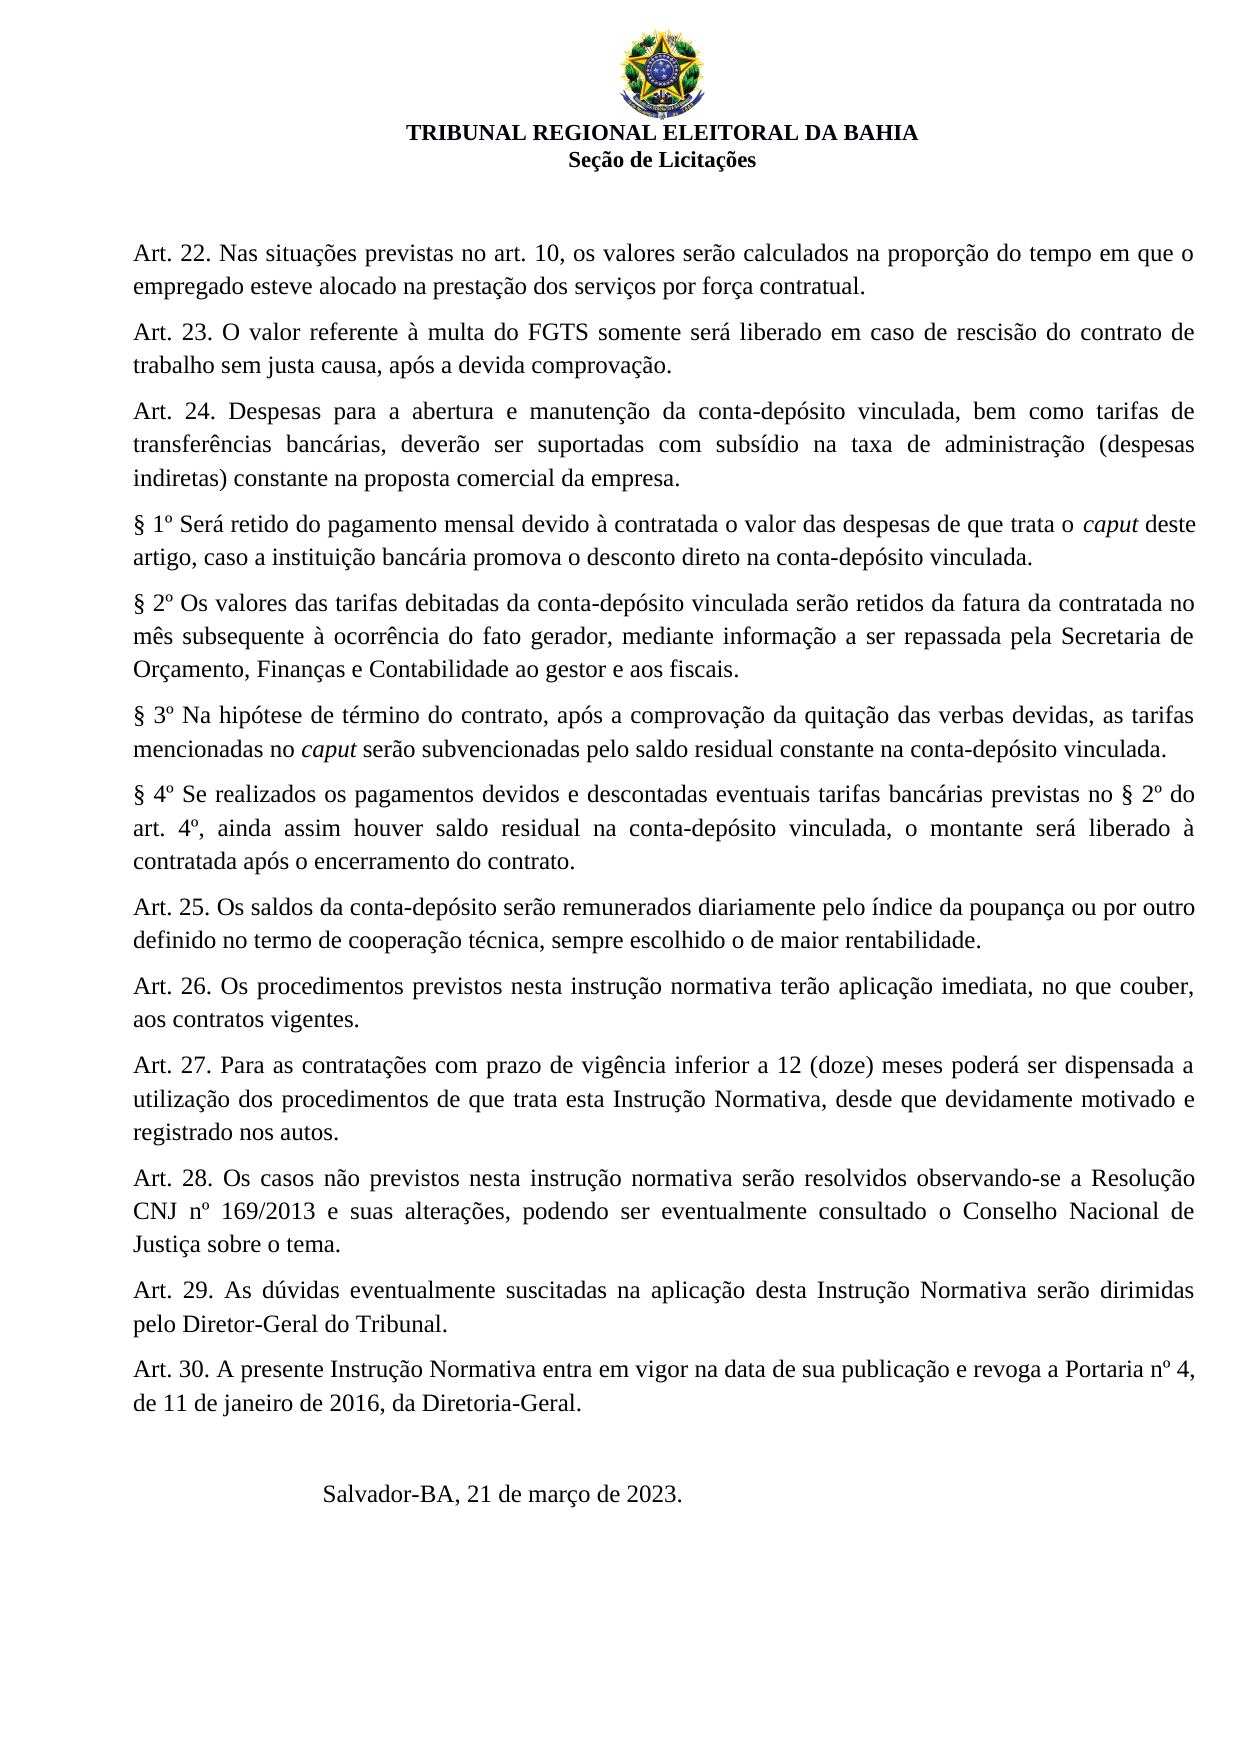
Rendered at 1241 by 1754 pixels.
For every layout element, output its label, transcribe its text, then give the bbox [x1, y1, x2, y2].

text Art. 28. Os casos não previstos nesta instrução normativa serão resolvidos observando-se a Resolução CNJ nº 169/2013 e suas alterações, podendo ser eventualmente consultado o Conselho Nacional de Justiça sobre o tema. [133, 1159, 1196, 1259]
text Art. 29. As dúvidas eventualmente suscitadas na aplicação desta Instrução Normativa serão dirimidas pelo Diretor-Geral do Tribunal. [133, 1272, 1196, 1339]
text Salvador-BA, 21 de março de 2023. [145, 1476, 1183, 1509]
text Art. 30. A presente Instrução Normativa entra em vigor na data de sua publicação e revoga a Portaria nº 4, de 11 de janeiro de 2016, da Diretoria-Geral. [133, 1351, 1196, 1418]
text Art. 27. Para as contratações com prazo de vigência inferior a 12 (doze) meses poderá ser dispensada a utilização dos procedimentos de que trata esta Instrução Normativa, desde que devidamente motivado e registrado nos autos. [133, 1047, 1196, 1147]
text § 2º Os valores das tarifas debitadas da conta-depósito vinculada serão retidos da fatura da contratada no mês subsequente à ocorrência do fato gerador, mediante informação a ser repassada pela Secretaria de Orçamento, Finanças e Contabilidade ao gestor e aos fiscais. [133, 584, 1196, 684]
text Art. 23. O valor referente à multa do FGTS somente será liberado em caso de rescisão do contrato de trabalho sem justa causa, após a devida comprovação. [133, 314, 1196, 380]
text Art. 25. Os saldos da conta-depósito serão remunerados diariamente pelo índice da poupança ou por outro definido no termo de cooperação técnica, sempre escolhido o de maior rentabilidade. [133, 889, 1196, 955]
text § 1º Será retido do pagamento mensal devido à contratada o valor das despesas de que trata o caput deste artigo, caso a instituição bancária promova o desconto direto na conta-depósito vinculada. [133, 505, 1196, 572]
text Art. 26. Os procedimentos previstos nesta instrução normativa terão aplicação imediata, no que couber, aos contratos vigentes. [133, 968, 1196, 1034]
text § 3º Na hipótese de término do contrato, após a comprovação da quitação das verbas devidas, as tarifas mencionadas no caput serão subvencionadas pelo saldo residual constante na conta-depósito vinculada. [133, 697, 1196, 764]
text Art. 24. Despesas para a abertura e manutenção da conta-depósito vinculada, bem como tarifas de transferências bancárias, deverão ser suportadas com subsídio na taxa de administração (despesas indiretas) constante na proposta comercial da empresa. [133, 393, 1196, 493]
text § 4º Se realizados os pagamentos devidos e descontadas eventuais tarifas bancárias previstas no § 2º do art. 4º, ainda assim houver saldo residual na conta-depósito vinculada, o montante será liberado à contratada após o encerramento do contrato. [133, 776, 1196, 876]
text Art. 22. Nas situações previstas no art. 10, os valores serão calculados na proporção do tempo em que o empregado esteve alocado na prestação dos serviços por força contratual. [133, 234, 1196, 301]
